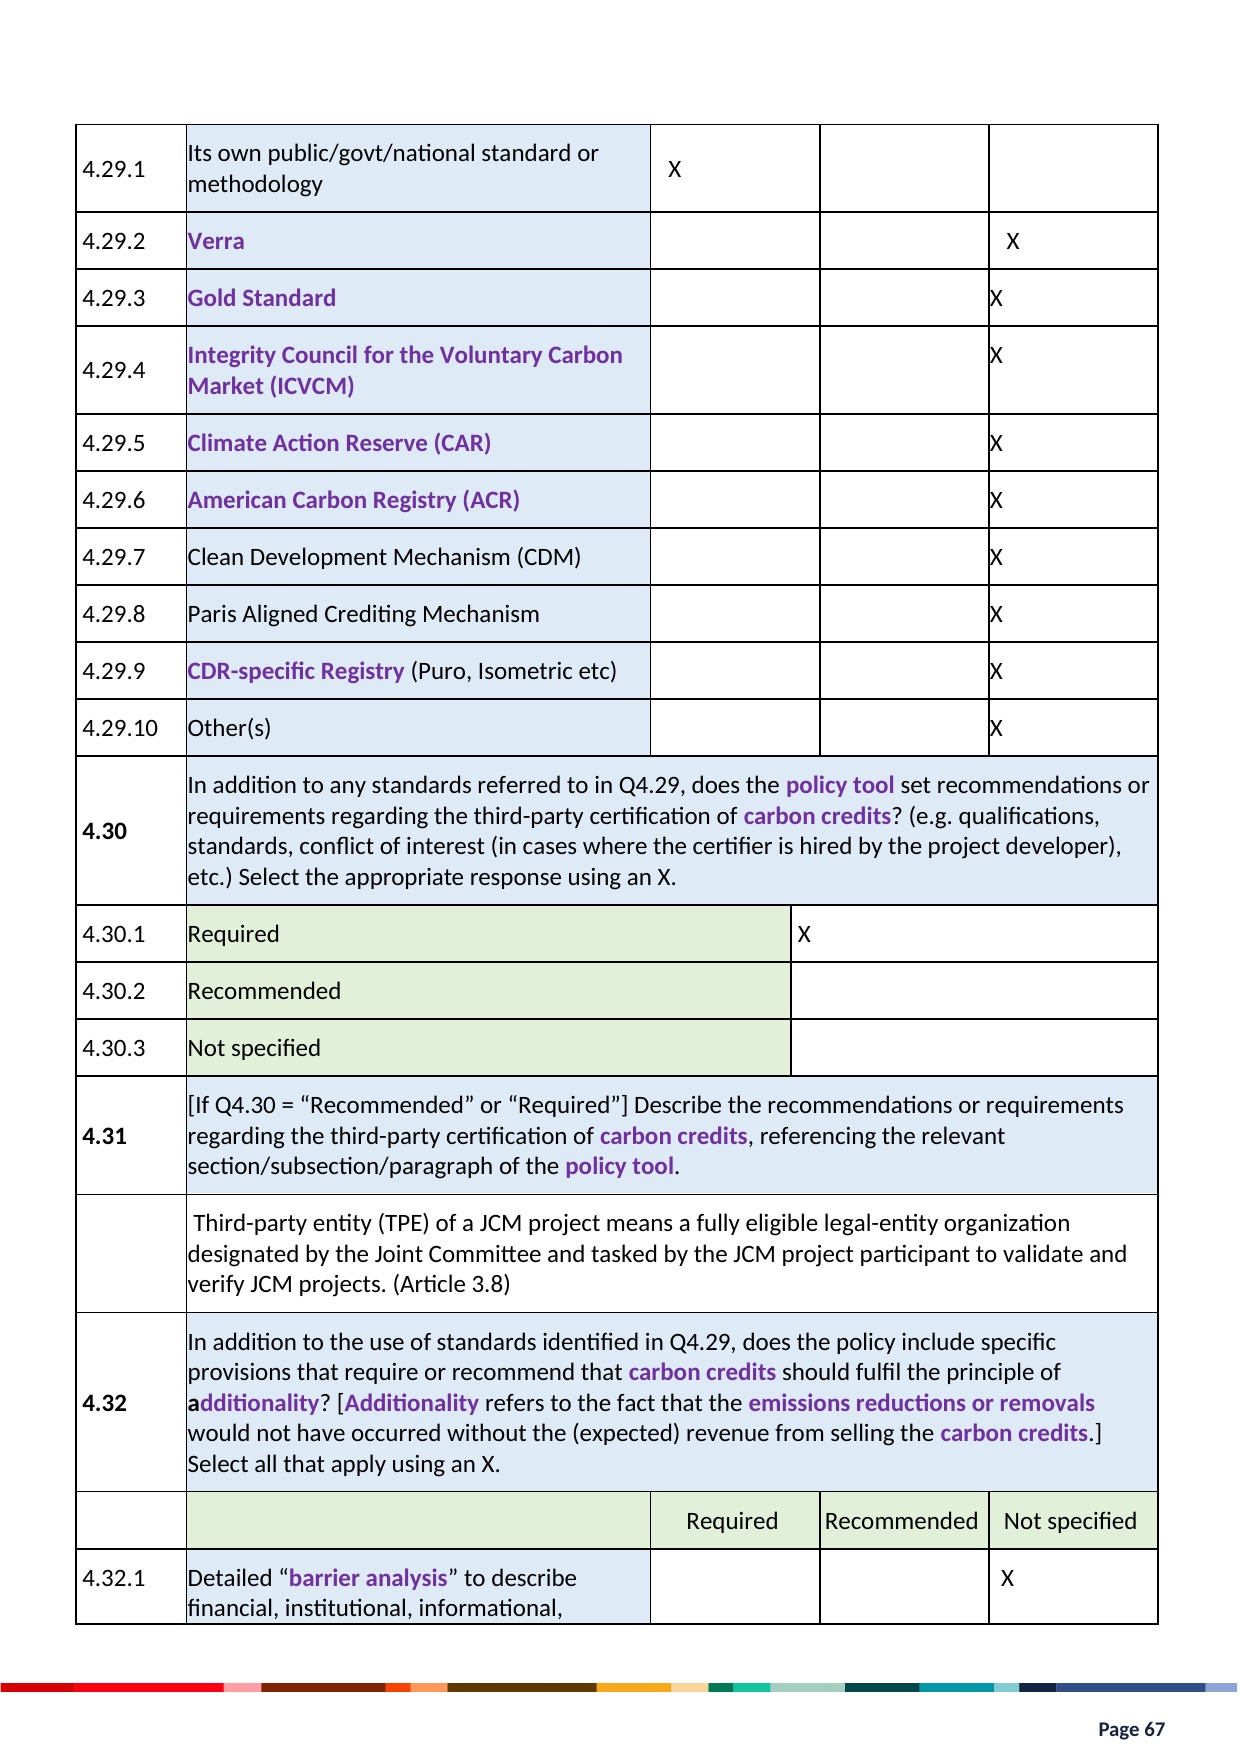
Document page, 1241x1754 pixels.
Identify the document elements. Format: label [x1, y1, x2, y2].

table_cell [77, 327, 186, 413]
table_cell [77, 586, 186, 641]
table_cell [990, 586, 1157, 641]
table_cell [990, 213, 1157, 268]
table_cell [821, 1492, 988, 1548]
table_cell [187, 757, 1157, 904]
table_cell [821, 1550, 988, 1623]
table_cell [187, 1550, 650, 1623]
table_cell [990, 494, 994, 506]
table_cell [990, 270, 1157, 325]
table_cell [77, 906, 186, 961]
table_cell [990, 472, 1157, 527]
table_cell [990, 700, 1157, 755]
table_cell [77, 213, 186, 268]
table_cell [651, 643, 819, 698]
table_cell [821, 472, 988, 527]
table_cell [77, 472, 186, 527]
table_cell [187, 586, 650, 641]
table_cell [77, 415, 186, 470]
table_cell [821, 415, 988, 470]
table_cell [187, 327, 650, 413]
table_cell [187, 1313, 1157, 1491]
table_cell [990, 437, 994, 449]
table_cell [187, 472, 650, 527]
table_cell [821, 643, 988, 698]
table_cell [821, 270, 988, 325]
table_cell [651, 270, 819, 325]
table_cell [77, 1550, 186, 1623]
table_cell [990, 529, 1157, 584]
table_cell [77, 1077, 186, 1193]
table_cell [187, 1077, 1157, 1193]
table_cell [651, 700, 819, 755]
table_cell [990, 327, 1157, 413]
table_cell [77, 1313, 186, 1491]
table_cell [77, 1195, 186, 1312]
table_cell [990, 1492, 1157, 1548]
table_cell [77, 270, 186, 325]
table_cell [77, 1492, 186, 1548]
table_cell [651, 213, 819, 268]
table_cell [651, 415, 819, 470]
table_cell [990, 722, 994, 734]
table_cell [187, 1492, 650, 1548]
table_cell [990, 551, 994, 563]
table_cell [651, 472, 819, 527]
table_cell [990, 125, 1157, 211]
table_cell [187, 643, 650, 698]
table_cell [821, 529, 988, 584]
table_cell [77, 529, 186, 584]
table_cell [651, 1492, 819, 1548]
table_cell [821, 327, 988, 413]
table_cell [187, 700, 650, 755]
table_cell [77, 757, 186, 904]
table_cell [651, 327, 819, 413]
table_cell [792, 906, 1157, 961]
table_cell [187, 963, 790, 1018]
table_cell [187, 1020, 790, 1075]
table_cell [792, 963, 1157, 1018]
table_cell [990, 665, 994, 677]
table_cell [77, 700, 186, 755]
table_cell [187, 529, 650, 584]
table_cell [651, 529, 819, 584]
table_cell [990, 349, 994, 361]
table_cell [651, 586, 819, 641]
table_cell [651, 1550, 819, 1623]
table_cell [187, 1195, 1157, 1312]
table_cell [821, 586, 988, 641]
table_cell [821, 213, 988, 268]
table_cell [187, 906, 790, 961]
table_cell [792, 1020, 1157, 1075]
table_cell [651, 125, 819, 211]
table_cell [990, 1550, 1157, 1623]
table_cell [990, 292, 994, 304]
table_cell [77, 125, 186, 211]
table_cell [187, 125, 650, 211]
picture [0, 1683, 1236, 1692]
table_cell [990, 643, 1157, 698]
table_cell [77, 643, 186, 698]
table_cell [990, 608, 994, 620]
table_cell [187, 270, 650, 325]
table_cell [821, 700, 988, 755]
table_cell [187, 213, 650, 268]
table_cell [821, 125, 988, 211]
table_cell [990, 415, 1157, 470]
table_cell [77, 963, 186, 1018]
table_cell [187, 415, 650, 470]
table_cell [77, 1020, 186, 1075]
